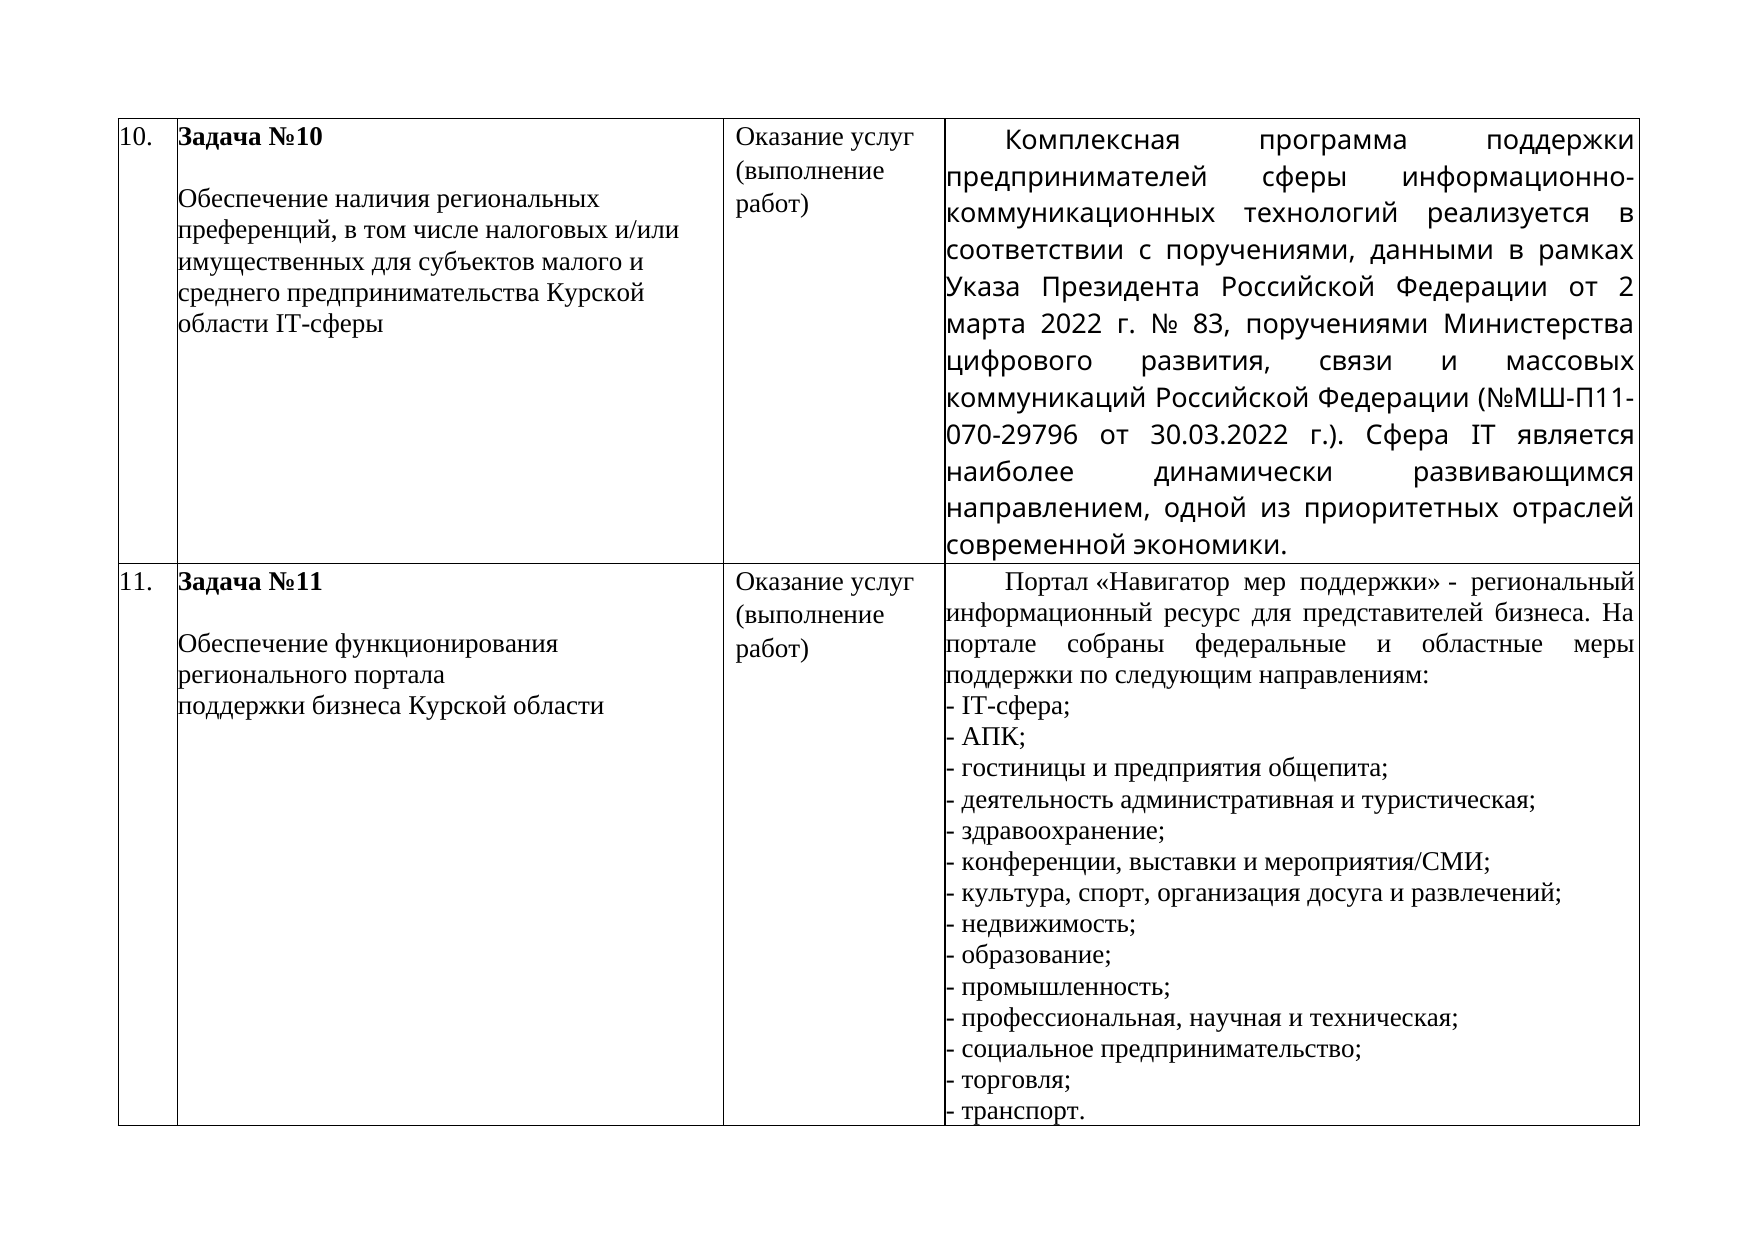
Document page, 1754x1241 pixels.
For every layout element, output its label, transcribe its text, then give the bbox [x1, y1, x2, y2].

table_cell 11. [119, 564, 177, 1125]
table_cell Задача №10 Обеспечение наличия региональных преференций, в том числе налоговых и/или имущественных для субъектов малого и среднего предпринимательства Курской области IT-сферы [178, 119, 723, 563]
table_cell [178, 564, 723, 1125]
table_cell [724, 119, 944, 563]
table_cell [946, 564, 1639, 1125]
table_cell Комплексная программа поддержки предпринимателей сферы информационно-коммуникационных технологий реализуется в соответствии с поручениями, данными в рамках Указа Президента Российской Федерации от 2 марта 2022 г. № 83, поручениями Министерства цифрового развития, связи и массовых коммуникаций Российской Федерации (№МШ-П11-070-29796 от 30.03.2022 г.). Сфера IT является наиболее динамически развивающимся направлением, одной из приоритетных отраслей современной экономики. [946, 119, 1639, 563]
table_cell 10. [119, 119, 177, 563]
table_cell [724, 564, 944, 1125]
